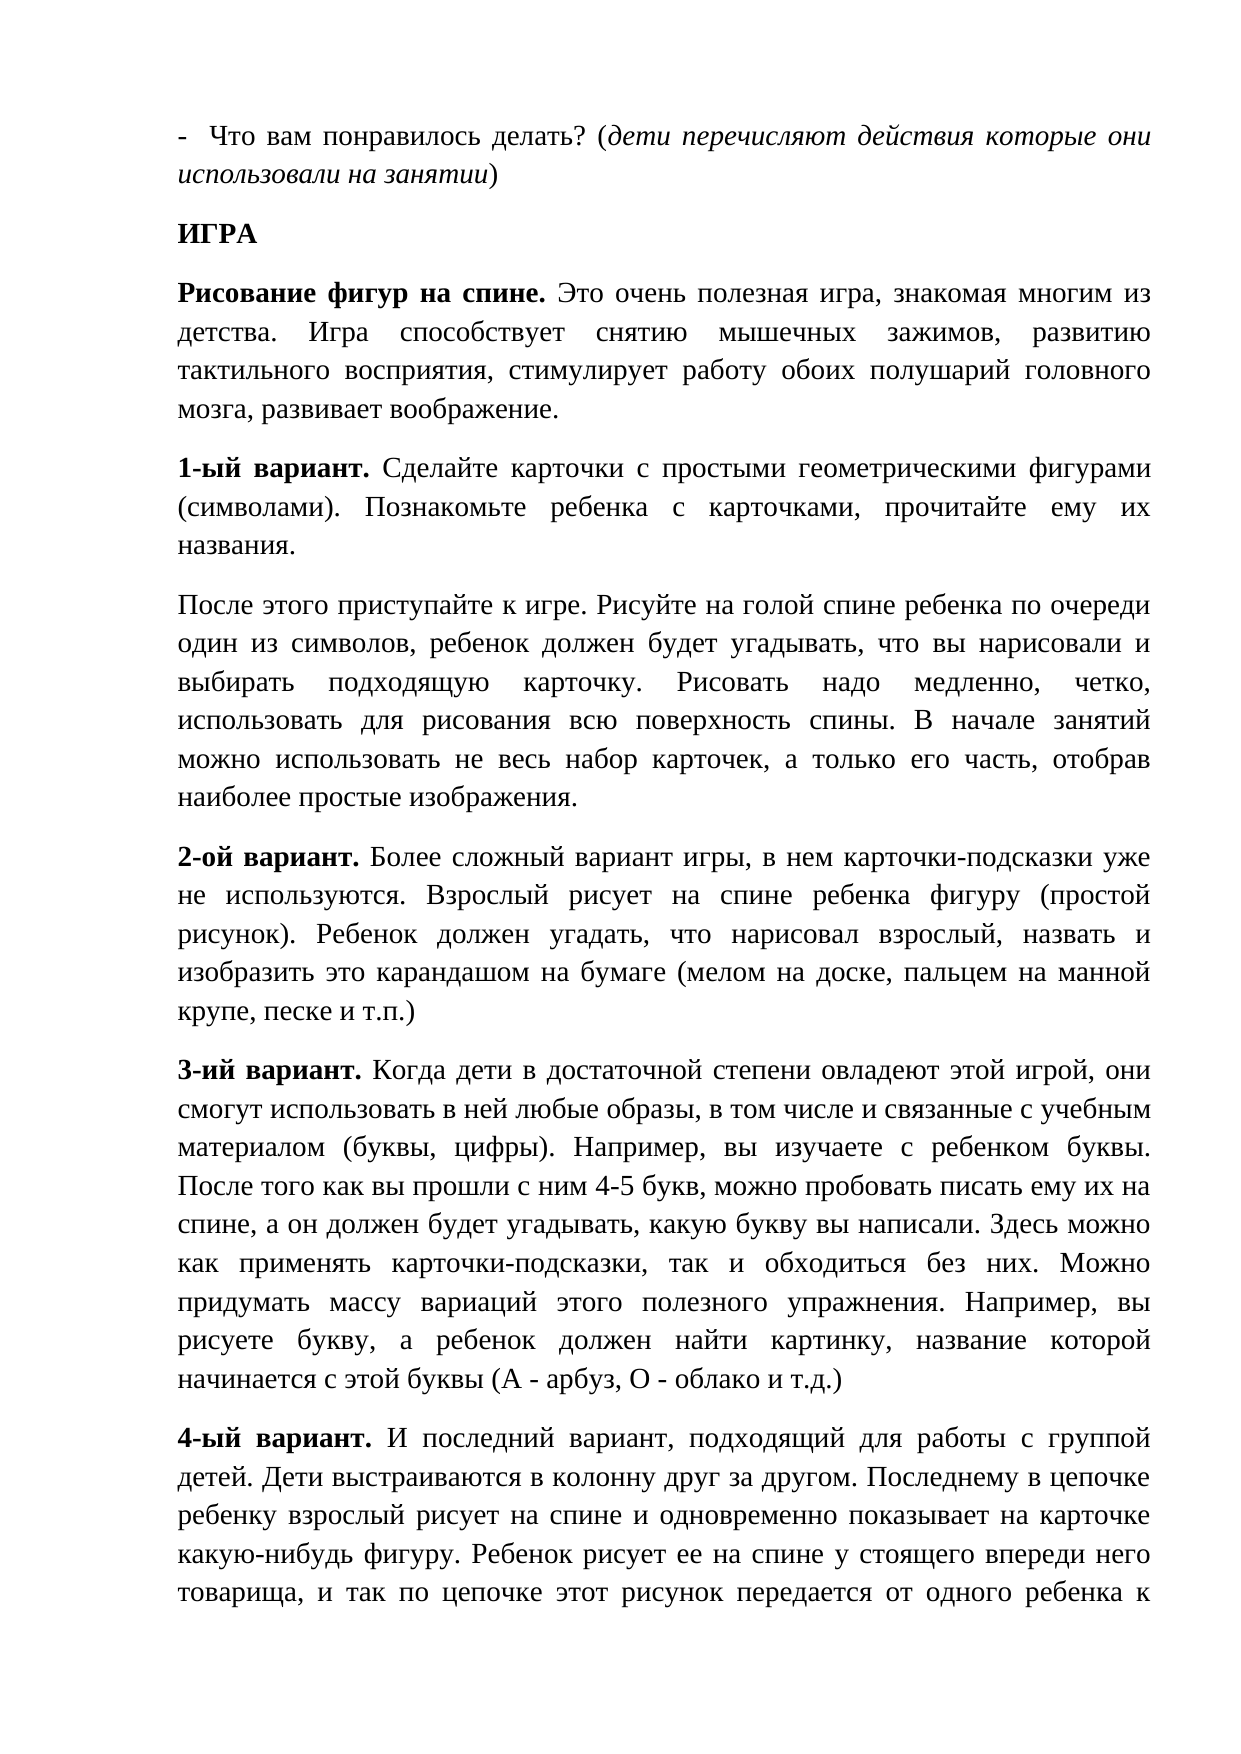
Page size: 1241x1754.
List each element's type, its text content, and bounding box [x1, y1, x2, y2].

text 1-ый вариант. Сделайте карточки с простыми геометрическими фигурами (символами). Познакомьте ребенка с карточками, прочитайте ему их названия. [177, 450, 1152, 561]
text 2-ой вариант. Более сложный вариант игры, в нем карточки-подсказки уже не используются. Взрослый рисует на спине ребенка фигуру (простой рисунок). Ребенок должен угадать, что нарисовал взрослый, назвать и изобразить это карандашом на бумаге (мелом на доске, пальцем на манной крупе, песке и т.п.) [177, 839, 1152, 1027]
text 3-ий вариант. Когда дети в достаточной степени овладеют этой игрой, они смогут использовать в ней любые образы, в том числе и связанные с учебным материалом (буквы, цифры). Например, вы изучаете с ребенком буквы. После того как вы прошли с ним 4-5 букв, можно пробовать писать ему их на спине, а он должен будет угадывать, какую букву вы написали. Здесь можно как применять карточки-подсказки, так и обходиться без них. Можно придумать массу вариаций этого полезного упражнения. Например, вы рисуете букву, а ребенок должен найти картинку, название которой начинается с этой буквы (А - арбуз, О - облако и т.д.) [177, 1052, 1152, 1394]
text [177, 1420, 1152, 1608]
text ИГРА [177, 216, 1152, 249]
text После этого приступайте к игре. Рисуйте на голой спине ребенка по очереди один из символов, ребенок должен будет угадывать, что вы нарисовали и выбирать подходящую карточку. Рисовать надо медленно, четко, использовать для рисования всю поверхность спины. В начале занятий можно использовать не весь набор карточек, а только его часть, отобрав наиболее простые изображения. [177, 587, 1152, 813]
text Рисование фигур на спине. Это очень полезная игра, знакомая многим из детства. Игра способствует снятию мышечных зажимов, развитию тактильного восприятия, стимулирует работу обоих полушарий головного мозга, развивает воображение. [177, 275, 1152, 424]
text - Что вам понравилось делать? (дети перечисляют действия которые они использовали на занятии) [177, 118, 1152, 190]
